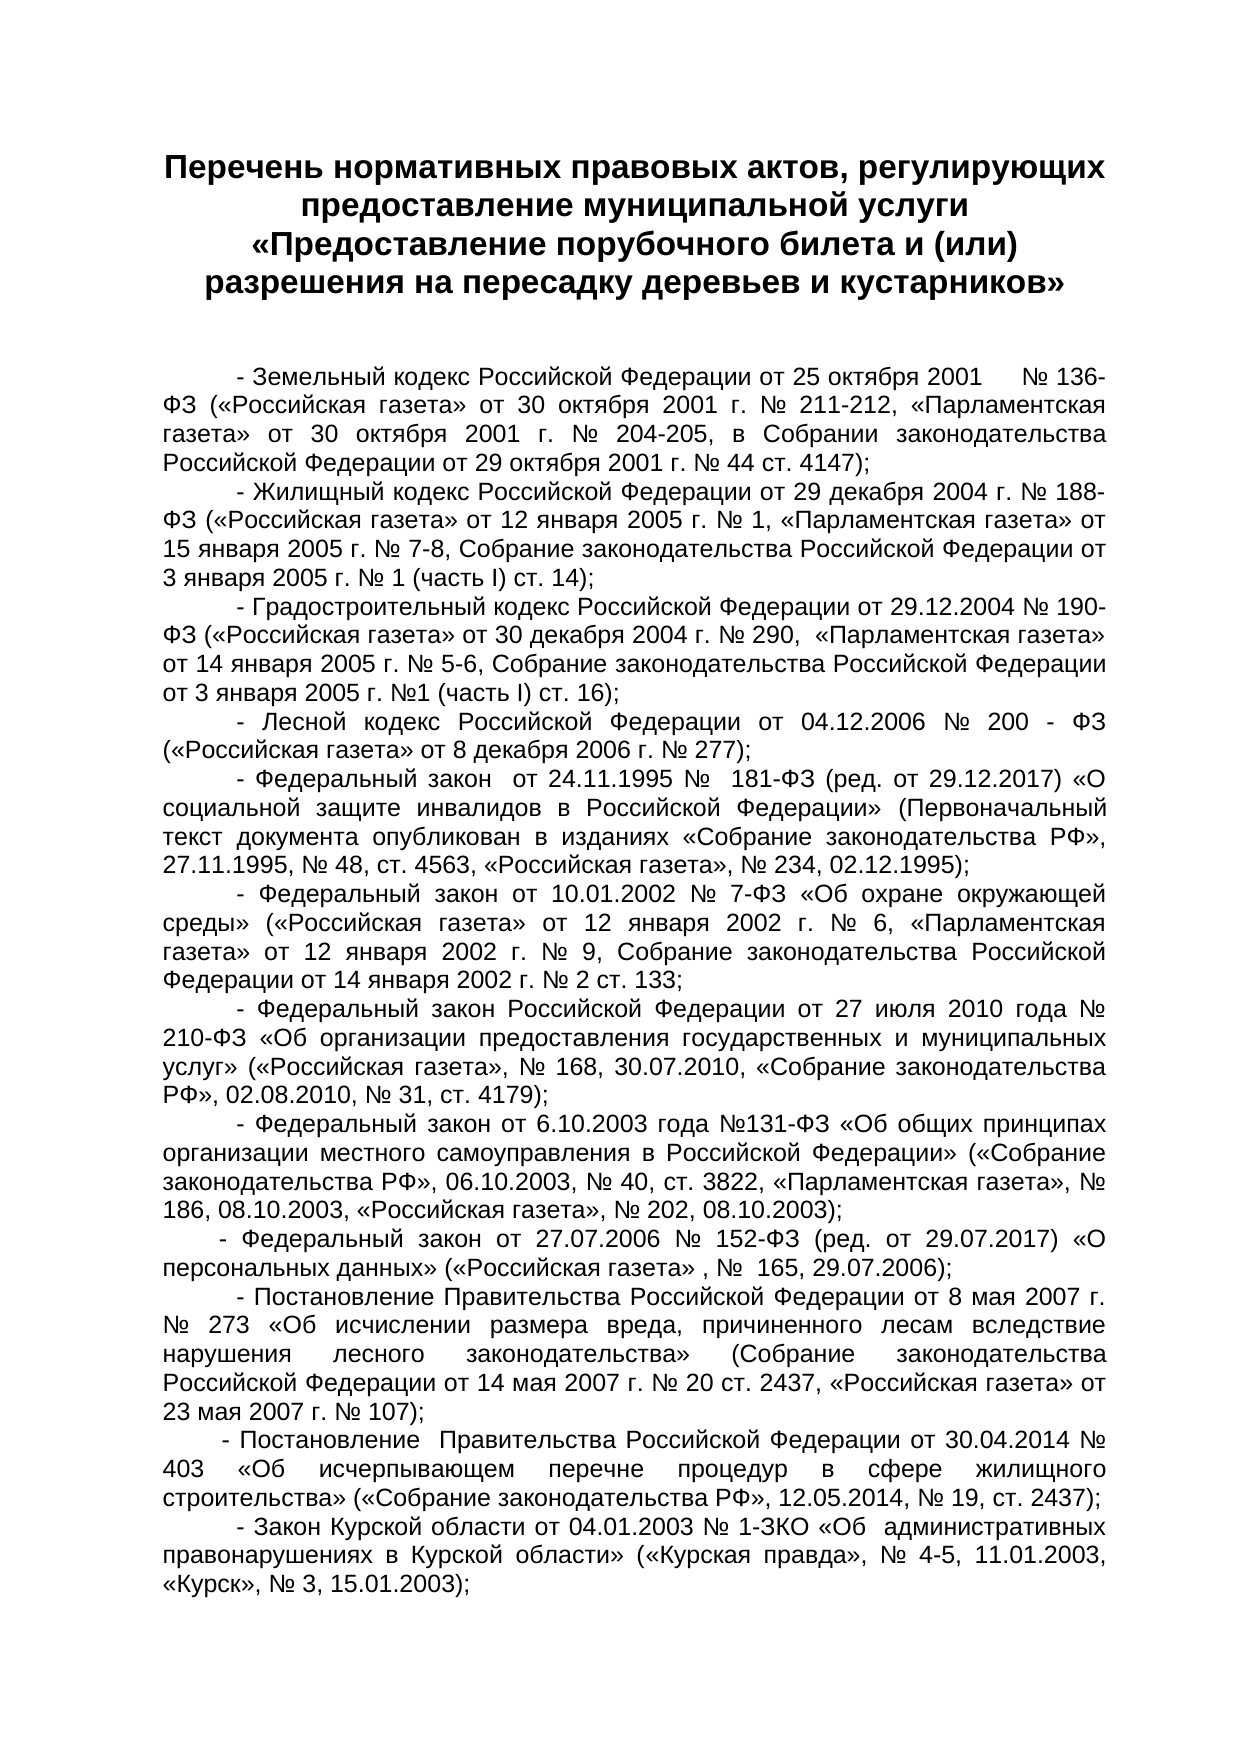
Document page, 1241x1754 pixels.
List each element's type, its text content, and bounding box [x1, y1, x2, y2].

text - Федеральный закон от 24.11.1995 № 181-ФЗ (ред. от 29.12.2017) «О социальной защите инвалидов в Российской Федерации» (Первоначальный текст документа опубликован в изданиях «Собрание законодательства РФ», 27.11.1995, № 48, ст. 4563, «Российская газета», № 234, 02.12.1995); [162, 764, 1107, 879]
text - Постановление Правительства Российской Федерации от 8 мая . № 273 «Об исчислении размера вреда, причиненного лесам вследствие нарушения лесного законодательства» (Собрание законодательства Российской Федерации от 14 мая . № 20 ст. 2437, «Российская газета» от 23 мая . № 107); [162, 1282, 1107, 1425]
text - Федеральный закон Российской Федерации от 27 июля 2010 года № 210-ФЗ «Об организации предоставления государственных и муниципальных услуг» («Российская газета», № 168, 30.07.2010, «Собрание законодательства РФ», 02.08.2010, № 31, ст. 4179); [162, 994, 1107, 1109]
text - Жилищный кодекс Российской Федерации от 29 декабря . № 188-ФЗ («Российская газета» от 12 января . № 1, «Парламентская газета» от 15 января . № 7-8, Собрание законодательства Российской Федерации от 3 января . № 1 (часть I) ст. 14); [162, 477, 1107, 592]
text Перечень нормативных правовых актов, регулирующих предоставление муниципальной услуги «Предоставление порубочного билета и (или) разрешения на пересадку деревьев и кустарников» [162, 147, 1107, 301]
text - Федеральный закон от 27.07.2006 № 152-ФЗ (ред. от 29.07.2017) «О персональных данных» («Российская газета» , № 165, 29.07.2006); [162, 1224, 1107, 1282]
text - Закон Курской области от 04.01.2003 № 1-ЗКО «Об административных правонарушениях в Курской области» («Курская правда», № 4-5, 11.01.2003, «Курск», № 3, 15.01.2003); [162, 1512, 1107, 1598]
text - Лесной кодекс Российской Федерации от 04.12.2006 № 200 - ФЗ («Российская газета» от 8 декабря . № 277); [162, 707, 1107, 764]
text - Постановление Правительства Российской Федерации от 30.04.2014 № 403 «Об исчерпывающем перечне процедур в сфере жилищного строительства» («Собрание законодательства РФ», 12.05.2014, № 19, ст. 2437); [162, 1425, 1107, 1512]
text - Земельный кодекс Российской Федерации от 25 октября 2001 № 136-ФЗ («Российская газета» от 30 октября . № 211-212, «Парламентская газета» от 30 октября . № 204-205, в Собрании законодательства Российской Федерации от 29 октября . № 44 ст. 4147); [162, 362, 1107, 477]
text - Федеральный закон от 10.01.2002 № 7-ФЗ «Об охране окружающей среды» («Российская газета» от 12 января . № 6, «Парламентская газета» от 12 января . № 9, Собрание законодательства Российской Федерации от 14 января . № 2 ст. 133; [162, 879, 1107, 994]
text - Градостроительный кодекс Российской Федерации от 29.12.2004 № 190-ФЗ («Российская газета» от 30 декабря . № 290, «Парламентская газета» от 14 января . № 5-6, Собрание законодательства Российской Федерации от 3 января . №1 (часть I) ст. 16); [162, 592, 1107, 707]
text - Федеральный закон от 6.10.2003 года №131-ФЗ «Об общих принципах организации местного самоуправления в Российской Федерации» («Собрание законодательства РФ», 06.10.2003, № 40, ст. 3822, «Парламентская газета», № 186, 08.10.2003, «Российская газета», № 202, 08.10.2003); [162, 1109, 1107, 1224]
